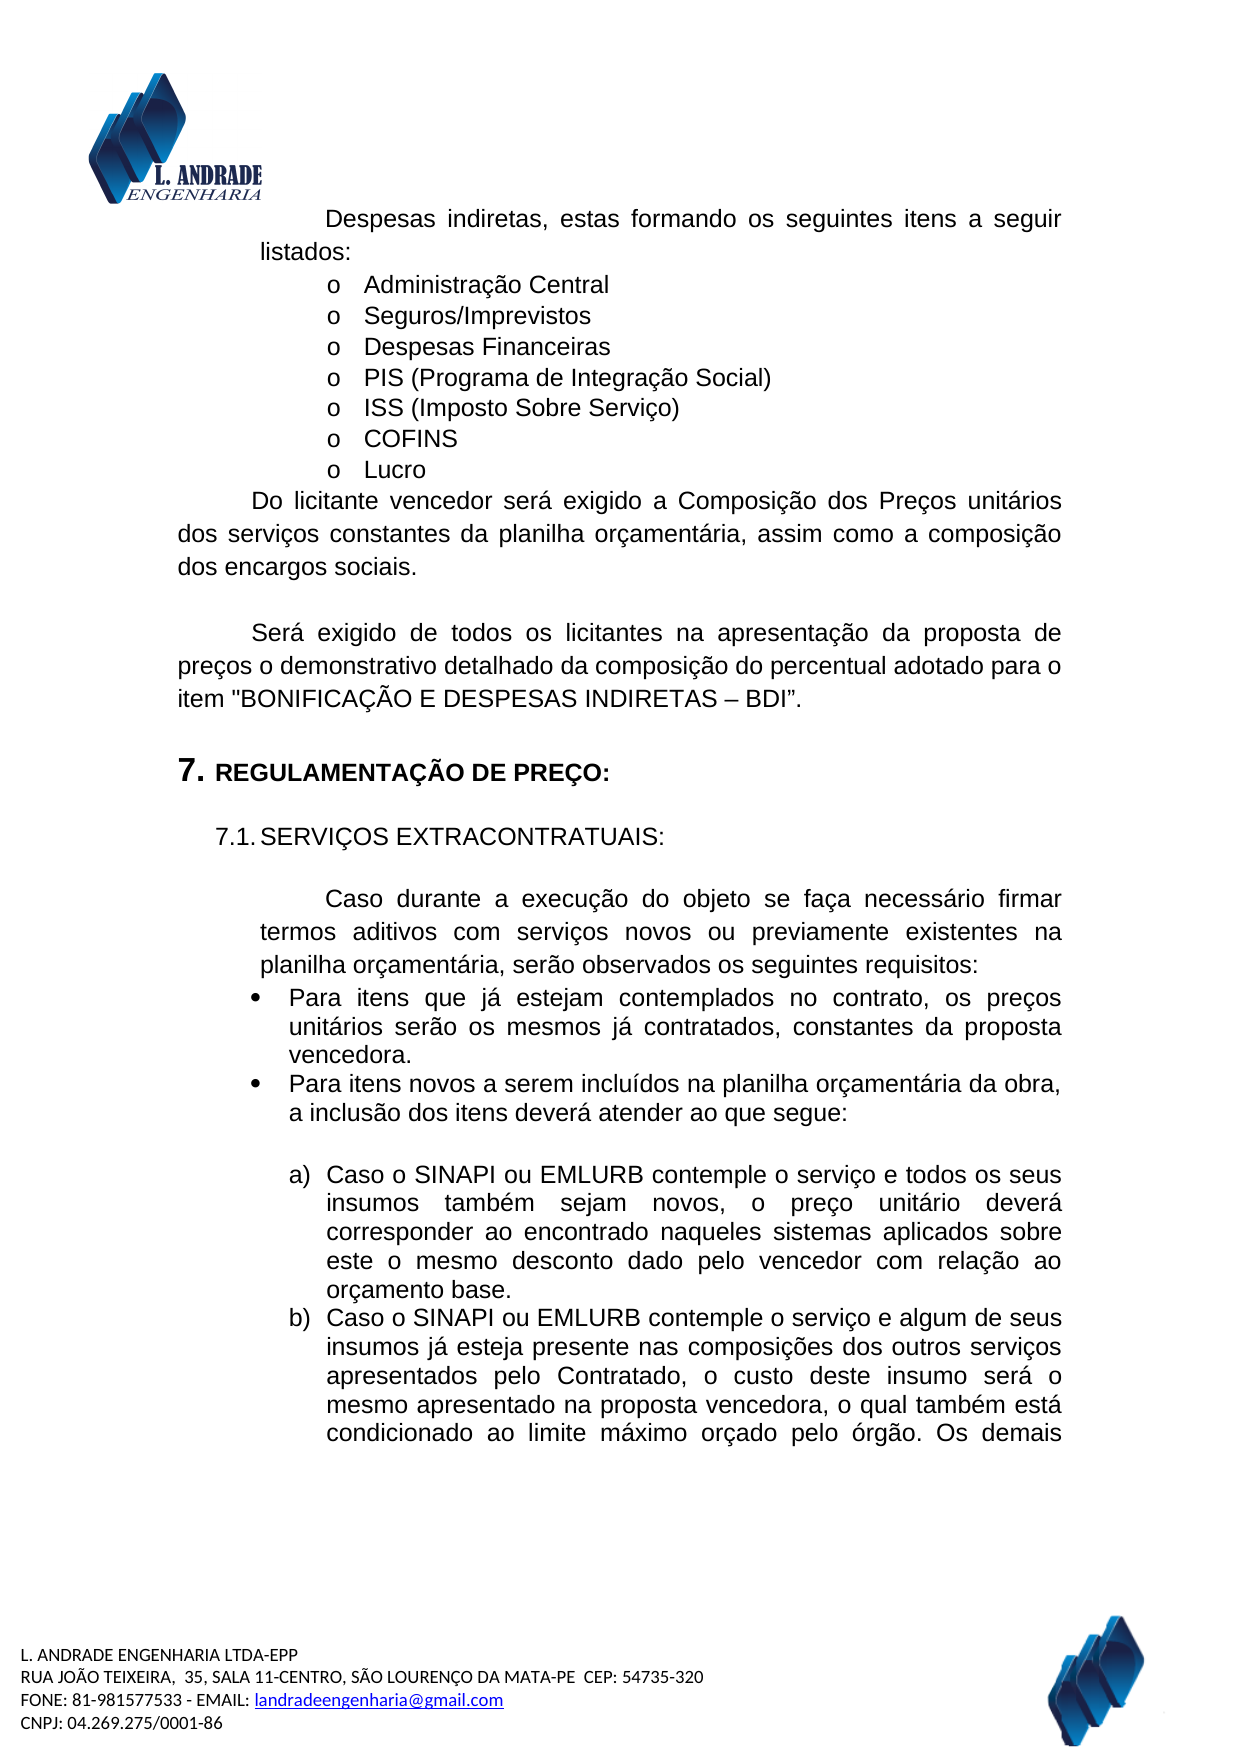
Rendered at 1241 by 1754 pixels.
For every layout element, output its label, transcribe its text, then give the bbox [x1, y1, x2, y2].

text Do licitante vencedor será exigido a Composição dos Preços unitários dos serviços constantes da planilha orçamentária, assim como a composição dos encargos sociais. [177, 486, 1063, 581]
list Despesas Financeiras [326, 332, 1063, 362]
list Caso o SINAPI ou EMLURB contemple o serviço e todos os seus insumos também sejam novos, o preço unitário deverá corresponder ao encontrado naqueles sistemas aplicados sobre este o mesmo desconto dado pelo vencedor com relação ao orçamento base. [288, 1160, 1063, 1303]
list Lucro [326, 455, 1063, 486]
list REGULAMENTAÇÃO DE PREÇO: [177, 750, 1063, 789]
text Será exigido de todos os licitantes na apresentação da proposta de preços o demonstrativo detalhado da composição do percentual adotado para o item "BONIFICAÇÃO E DESPESAS INDIRETAS – BDI”. [177, 618, 1063, 713]
list Seguros/Imprevistos [326, 301, 1063, 332]
list Para itens que já estejam contemplados no contrato, os preços unitários serão os mesmos já contratados, constantes da proposta vencedora. [251, 983, 1063, 1069]
text Despesas indiretas, estas formando os seguintes itens a seguir listados: [260, 204, 1063, 265]
list Para itens novos a serem incluídos na planilha orçamentária da obra, a inclusão dos itens deverá atender ao que segue: [251, 1069, 1063, 1127]
list Administração Central [326, 270, 1063, 301]
list PIS (Programa de Integração Social) [326, 362, 1063, 393]
list SERVIÇOS EXTRACONTRATUAIS: [215, 822, 1063, 851]
list COFINS [326, 424, 1063, 455]
picture [88, 73, 262, 204]
text Caso durante a execução do objeto se faça necessário firmar termos aditivos com serviços novos ou previamente existentes na planilha orçamentária, serão observados os seguintes requisitos: [260, 884, 1063, 978]
list ISS (Imposto Sobre Serviço) [326, 393, 1063, 424]
